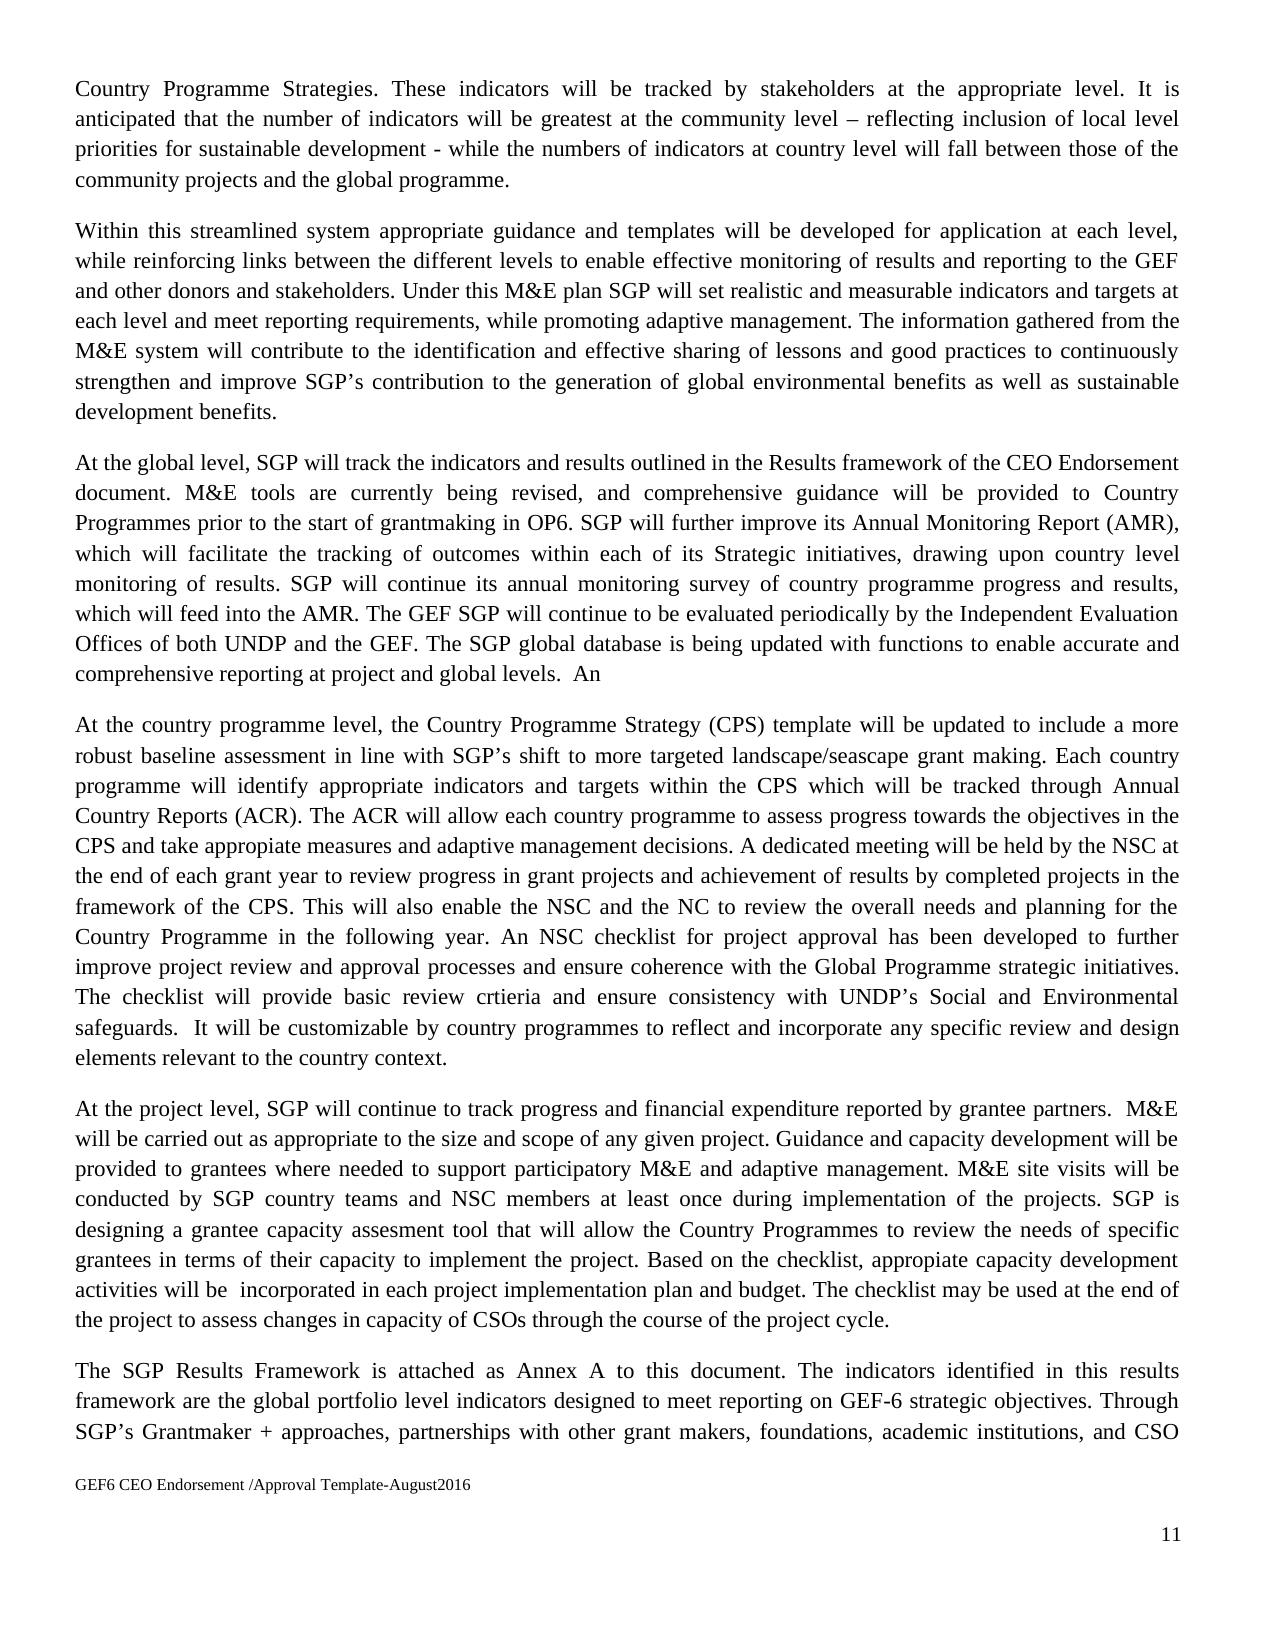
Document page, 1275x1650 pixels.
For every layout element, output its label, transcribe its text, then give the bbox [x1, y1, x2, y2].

text At the country programme level, the Country Programme Strategy (CPS) template will be updated to include a more robust baseline assessment in line with SGP’s shift to more targeted landscape/seascape grant making. Each country programme will identify appropriate indicators and targets within the CPS which will be tracked through Annual Country Reports (ACR). The ACR will allow each country programme to assess progress towards the objectives in the CPS and take appropiate measures and adaptive management decisions. A dedicated meeting will be held by the NSC at the end of each grant year to review progress in grant projects and achievement of results by completed projects in the framework of the CPS. This will also enable the NSC and the NC to review the overall needs and planning for the Country Programme in the following year. An NSC checklist for project approval has been developed to further improve project review and approval processes and ensure coherence with the Global Programme strategic initiatives. The checklist will provide basic review crtieria and ensure consistency with UNDP’s Social and Environmental safeguards. It will be customizable by country programmes to reflect and incorporate any specific review and design elements relevant to the country context. [75, 711, 1181, 1070]
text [75, 1357, 1181, 1444]
text Within this streamlined system appropriate guidance and templates will be developed for application at each level, while reinforcing links between the different levels to enable effective monitoring of results and reporting to the GEF and other donors and stakeholders. Under this M&E plan SGP will set realistic and measurable indicators and targets at each level and meet reporting requirements, while promoting adaptive management. The information gathered from the M&E system will contribute to the identification and effective sharing of lessons and good practices to continuously strengthen and improve SGP’s contribution to the generation of global environmental benefits as well as sustainable development benefits. [75, 217, 1181, 424]
text At the project level, SGP will continue to track progress and financial expenditure reported by grantee partners. M&E will be carried out as appropriate to the size and scope of any given project. Guidance and capacity development will be provided to grantees where needed to support participatory M&E and adaptive management. M&E site visits will be conducted by SGP country teams and NSC members at least once during implementation of the projects. SGP is designing a grantee capacity assesment tool that will allow the Country Programmes to review the needs of specific grantees in terms of their capacity to implement the project. Based on the checklist, appropiate capacity development activities will be incorporated in each project implementation plan and budget. The checklist may be used at the end of the project to assess changes in capacity of CSOs through the course of the project cycle. [75, 1095, 1181, 1333]
text At the global level, SGP will track the indicators and results outlined in the Results framework of the CEO Endorsement document. M&E tools are currently being revised, and comprehensive guidance will be provided to Country Programmes prior to the start of grantmaking in OP6. SGP will further improve its Annual Monitoring Report (AMR), which will facilitate the tracking of outcomes within each of its Strategic initiatives, drawing upon country level monitoring of results. SGP will continue its annual monitoring survey of country programme progress and results, which will feed into the AMR. The GEF SGP will continue to be evaluated periodically by the Independent Evaluation Offices of both UNDP and the GEF. The SGP global database is being updated with functions to enable accurate and comprehensive reporting at project and global levels. An [75, 449, 1181, 687]
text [75, 75, 1181, 192]
